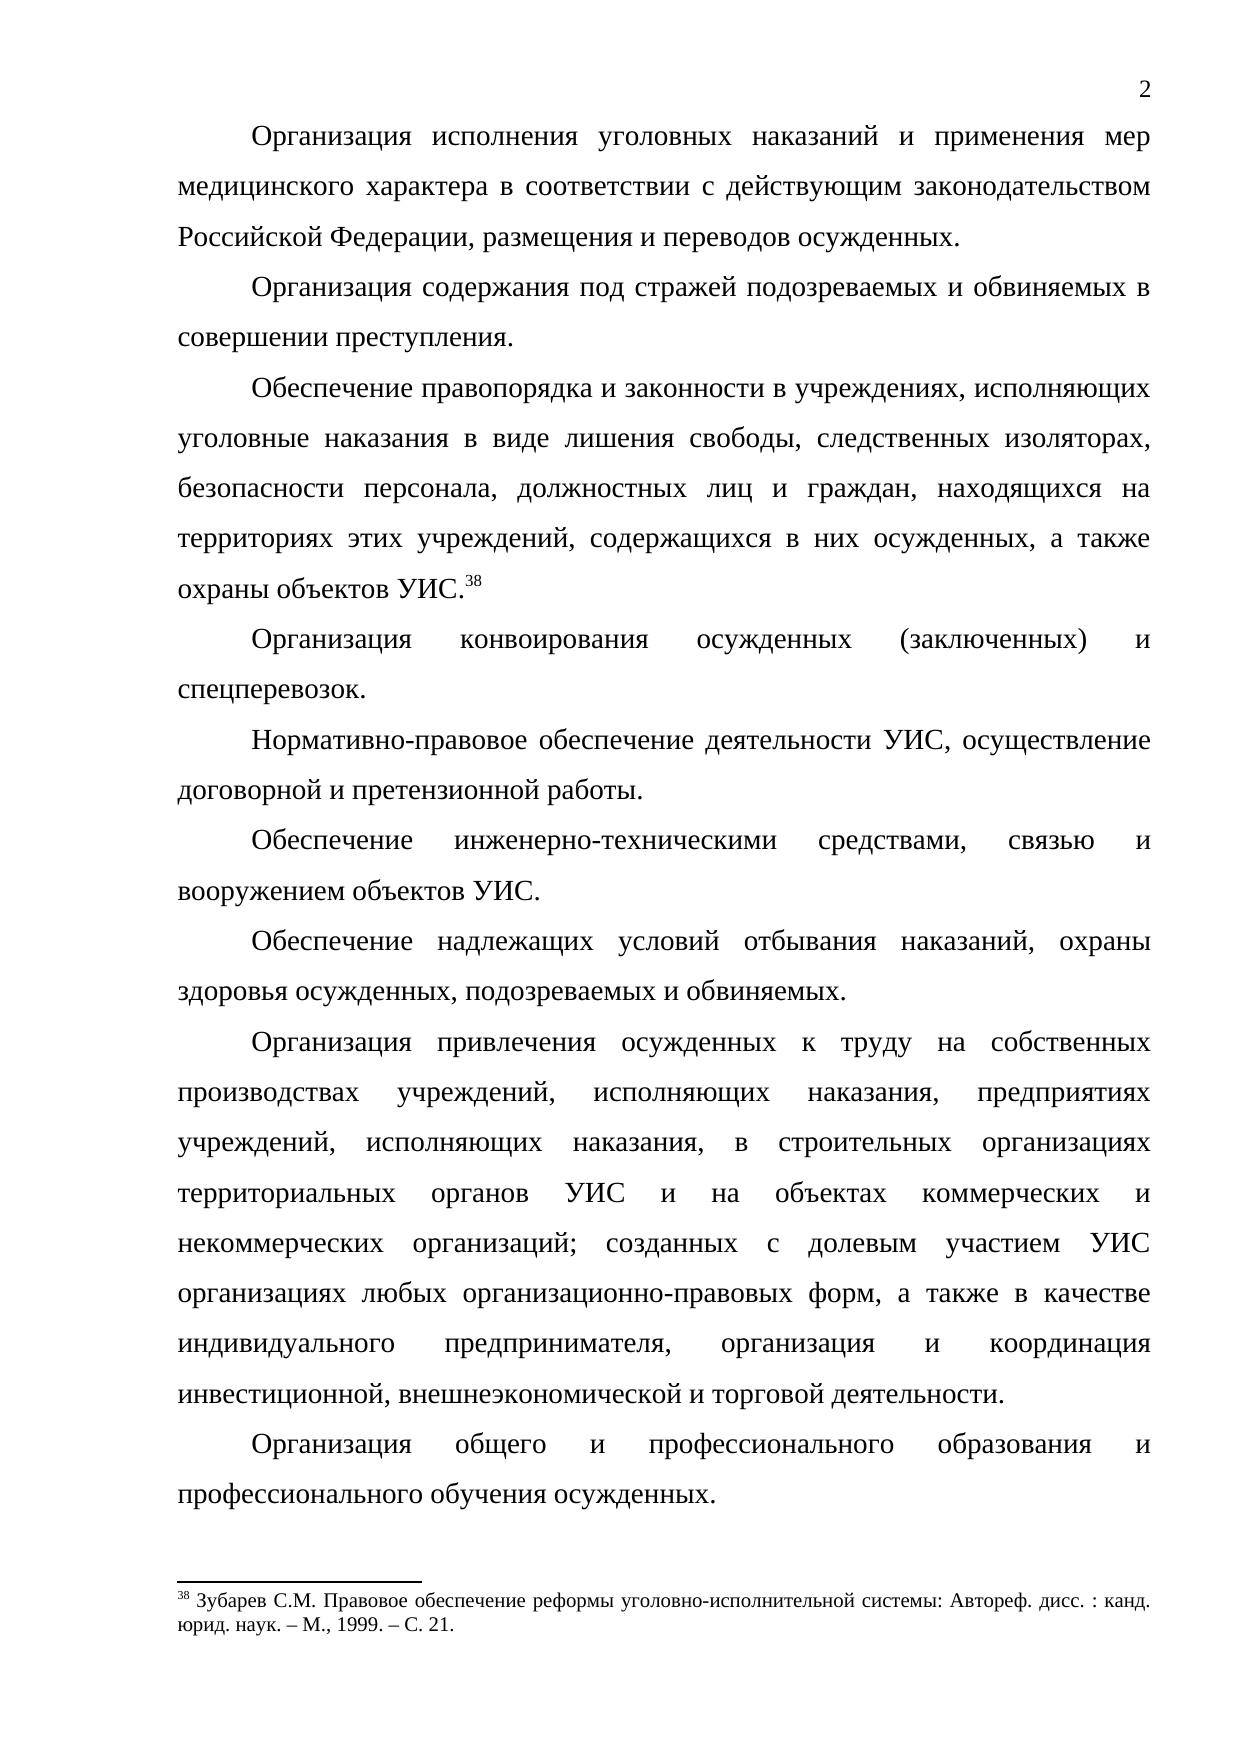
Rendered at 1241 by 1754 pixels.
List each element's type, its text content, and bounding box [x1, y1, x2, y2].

text Обеспечение правопорядка и законности в учреждениях, исполняющих уголовные наказания в виде лишения свободы, следственных изоляторах, безопасности персонала, должностных лиц и граждан, находящихся на территориях этих учреждений, содержащихся в них осужденных, а также охраны объектов УИС. [177, 370, 1152, 604]
text Организация исполнения уголовных наказаний и применения мер медицинского характера в соответствии с действующим законодательством Российской Федерации, размещения и переводов осужденных. [177, 118, 1152, 252]
text Организация содержания под стражей подозреваемых и обвиняемых в совершении преступления. [177, 269, 1152, 353]
text Обеспечение надлежащих условий отбывания наказаний, охраны здоровья осужденных, подозреваемых и обвиняемых. [177, 923, 1152, 1007]
text Нормативно-правовое обеспечение деятельности УИС, осуществление договорной и претензионной работы. [177, 722, 1152, 806]
text Организация общего и профессионального образования и профессионального обучения осужденных. [177, 1426, 1152, 1510]
text Организация привлечения осужденных к труду на собственных производствах учреждений, исполняющих наказания, предприятиях учреждений, исполняющих наказания, в строительных организациях территориальных органов УИС и на объектах коммерческих и некоммерческих организаций; созданных с долевым участием УИС организациях любых организационно-правовых форм, а также в качестве индивидуального предпринимателя, организация и координация инвестиционной, внешнеэкономической и торговой деятельности. [177, 1024, 1152, 1409]
text Организация конвоирования осужденных (заключенных) и спецперевозок. [177, 621, 1152, 705]
text Обеспечение инженерно-техническими средствами, связью и вооружением объектов УИС. [177, 822, 1152, 906]
